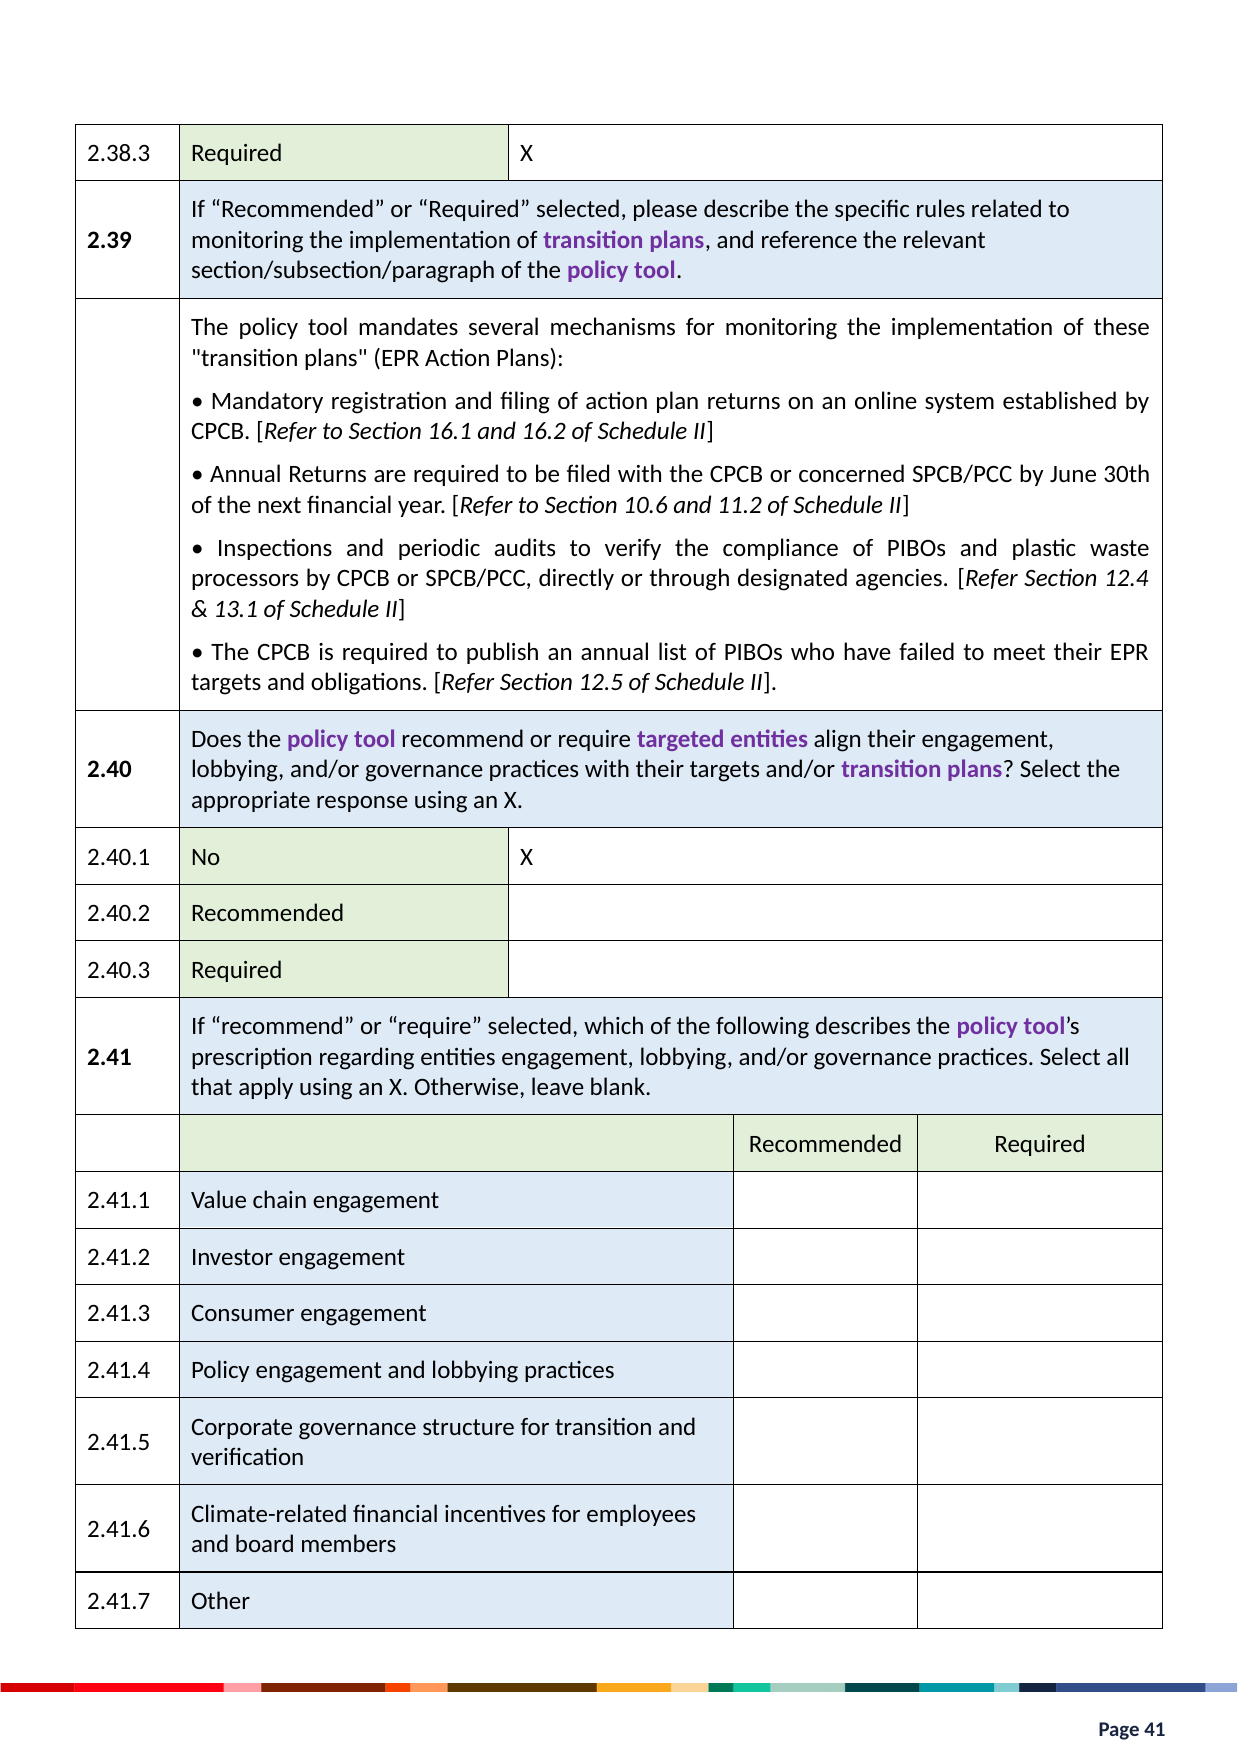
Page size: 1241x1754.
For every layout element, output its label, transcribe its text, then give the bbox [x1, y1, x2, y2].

table_cell [918, 1485, 1162, 1571]
table_cell Climate-related financial incentives for employees and board members [180, 1485, 733, 1571]
table_cell 2.40.1 [76, 828, 179, 884]
table_cell 2.40.2 [76, 885, 179, 940]
table_cell The policy tool mandates several mechanisms for monitoring the implementation of these "transition plans" (EPR Action Plans): • Mandatory registration and filing of action plan returns on an online system established by CPCB. [Refer to Section 16.1 and 16.2 of Schedule II] • Annual Returns are required to be filed with the CPCB or concerned SPCB/PCC by June 30th of the next financial year. [Refer to Section 10.6 and 11.2 of Schedule II] • Inspections and periodic audits to verify the compliance of PIBOs and plastic waste processors by CPCB or SPCB/PCC, directly or through designated agencies. [Refer Section 12.4 & 13.1 of Schedule II] • The CPCB is required to publish an annual list of PIBOs who have failed to meet their EPR targets and obligations. [Refer Section 12.5 of Schedule II]. [180, 299, 1162, 709]
table_cell 2.38.3 [76, 125, 179, 180]
table_cell Investor engagement [180, 1229, 733, 1284]
table_cell 2.41.7 [76, 1573, 179, 1628]
table_cell [180, 1115, 733, 1171]
table_cell [509, 941, 1162, 997]
table_cell 2.40.3 [76, 941, 179, 997]
table_cell Required [180, 941, 508, 997]
table_cell 2.41.1 [76, 1172, 179, 1227]
table_cell [918, 1573, 1162, 1628]
table_cell [509, 885, 1162, 940]
table_cell If “recommend” or “require” selected, which of the following describes the policy tool’s prescription regarding entities engagement, lobbying, and/or governance practices. Select all that apply using an X. Otherwise, leave blank. [180, 998, 1162, 1114]
table_cell Required [180, 125, 508, 180]
table_cell [734, 1485, 917, 1571]
table_cell If “Recommended” or “Required” selected, please describe the specific rules related to monitoring the implementation of transition plans, and reference the relevant section/subsection/paragraph of the policy tool. [180, 181, 1162, 298]
table_cell [76, 299, 179, 709]
table_cell Policy engagement and lobbying practices [180, 1342, 733, 1397]
table_cell 2.41.4 [76, 1342, 179, 1397]
table_cell [734, 1573, 917, 1628]
table_cell No [180, 828, 508, 884]
table_cell [734, 1342, 917, 1397]
table_cell 2.41 [76, 998, 179, 1114]
table_cell 2.41.3 [76, 1285, 179, 1341]
table_cell 2.41.5 [76, 1398, 179, 1484]
table_cell [918, 1342, 1162, 1397]
table_cell [918, 1398, 1162, 1484]
table_cell X [509, 125, 1162, 180]
table_cell [918, 1229, 1162, 1284]
table_cell 2.41.6 [76, 1485, 179, 1571]
table_cell [734, 1285, 917, 1341]
table_cell Other [180, 1573, 733, 1628]
table_cell [734, 1229, 917, 1284]
table_cell 2.41.2 [76, 1229, 179, 1284]
table_cell [734, 1172, 917, 1227]
table_cell [734, 1398, 917, 1484]
table_cell Recommended [180, 885, 508, 940]
table_cell 2.40 [76, 711, 179, 827]
table_cell [76, 1115, 179, 1171]
table_cell Corporate governance structure for transition and verification [180, 1398, 733, 1484]
table_cell [918, 1172, 1162, 1227]
table_cell Value chain engagement [180, 1172, 733, 1227]
table_cell X [509, 828, 1162, 884]
table_cell Consumer engagement [180, 1285, 733, 1341]
table_cell 2.39 [76, 181, 179, 298]
table_cell [918, 1285, 1162, 1341]
table_cell Recommended [734, 1115, 917, 1171]
table_cell Does the policy tool recommend or require targeted entities align their engagement, lobbying, and/or governance practices with their targets and/or transition plans? Select the appropriate response using an X. [180, 711, 1162, 827]
picture [0, 1683, 1236, 1692]
table_cell Required [918, 1115, 1162, 1171]
